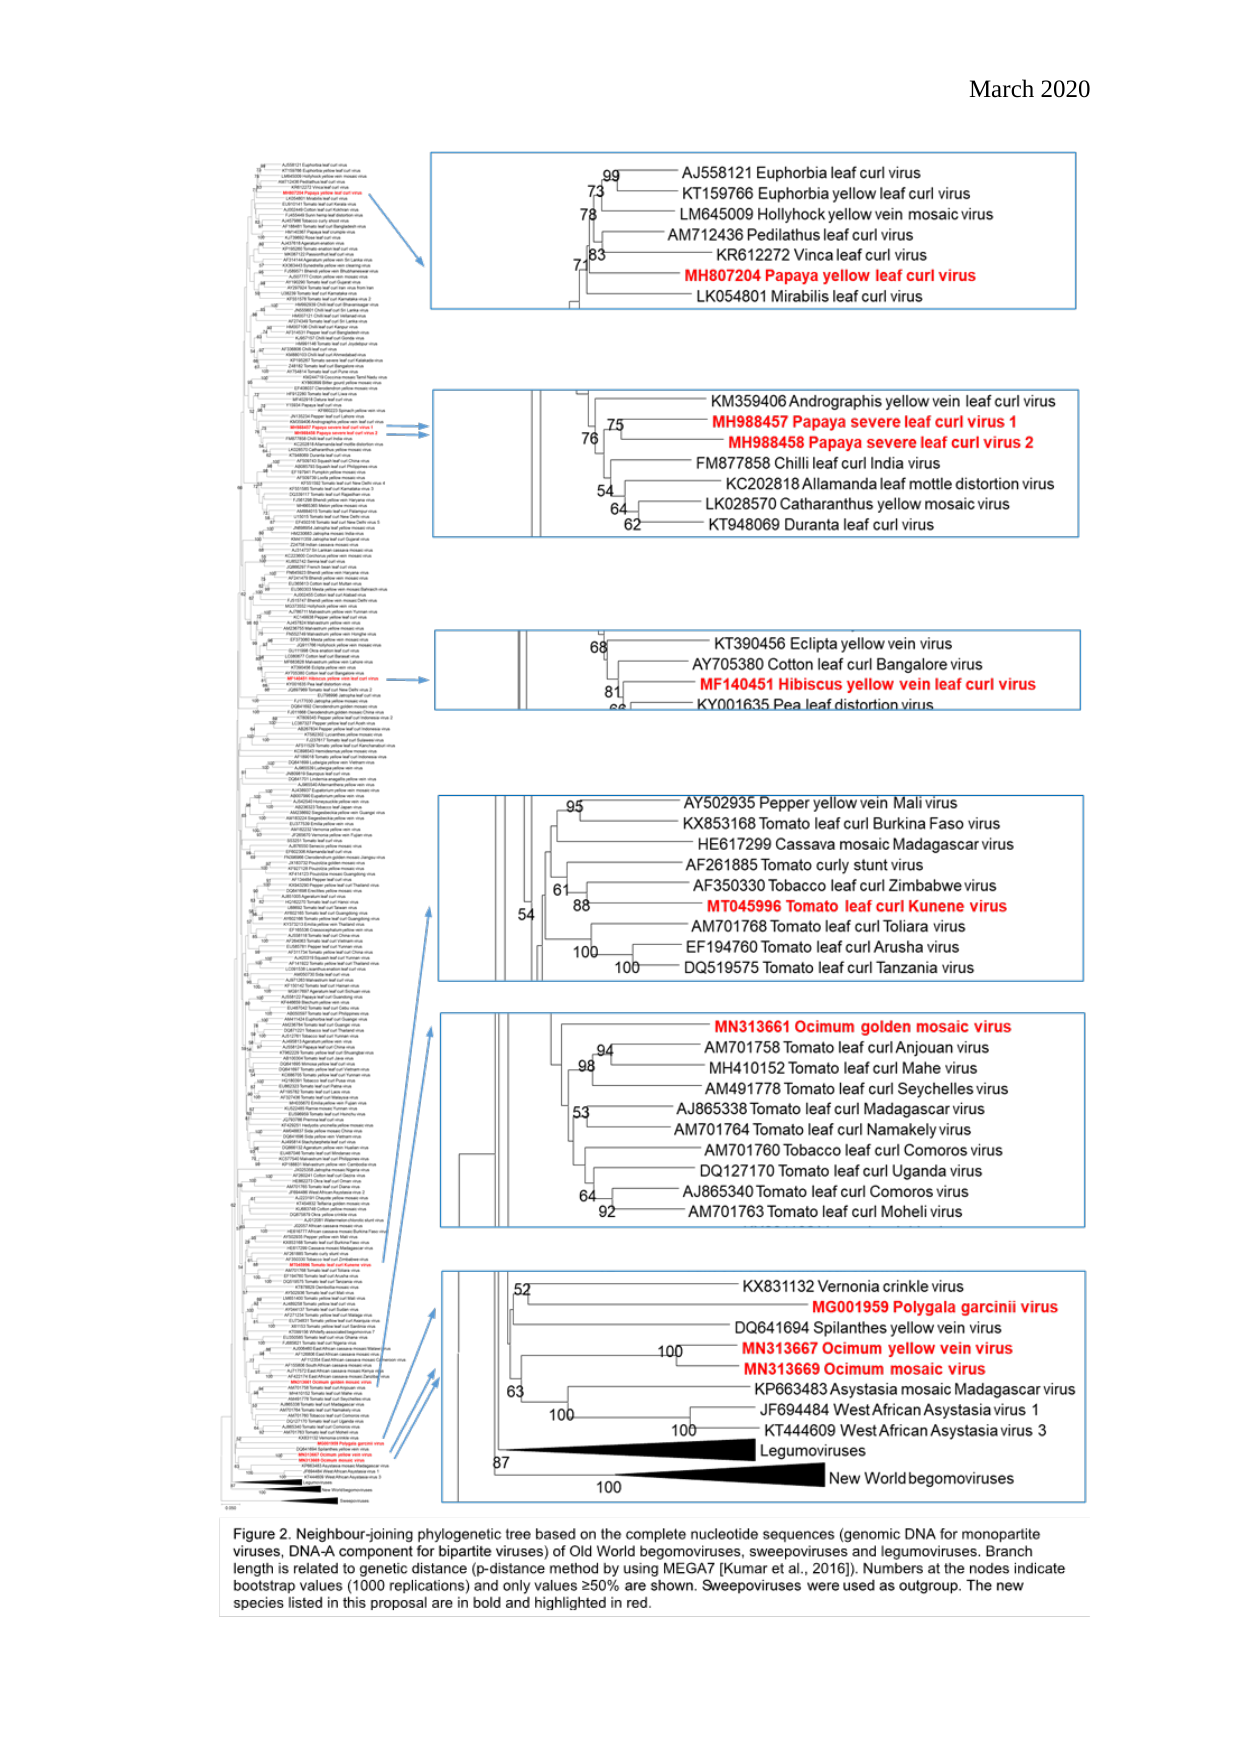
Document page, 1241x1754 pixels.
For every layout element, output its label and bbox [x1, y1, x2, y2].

picture [208, 150, 1091, 1618]
